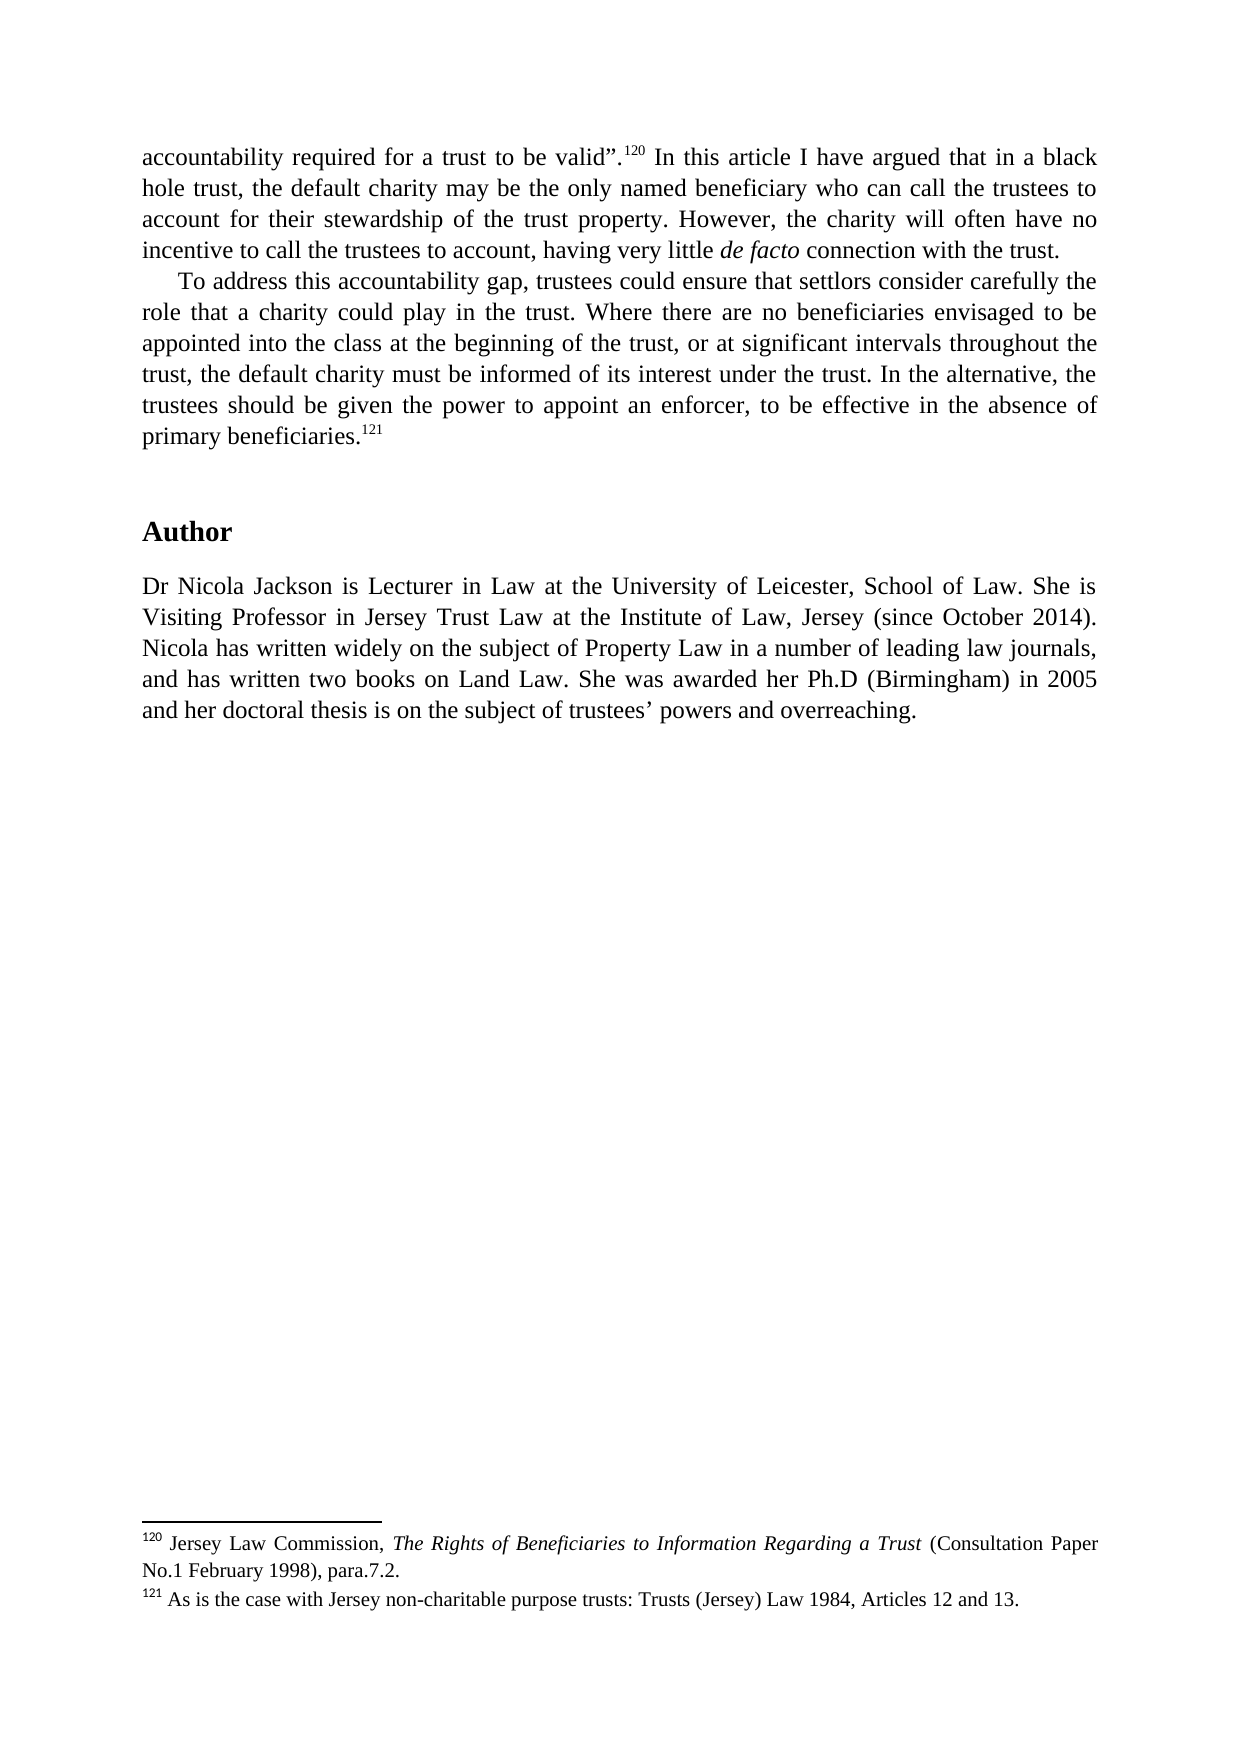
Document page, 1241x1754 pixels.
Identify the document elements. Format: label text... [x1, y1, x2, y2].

text Dr Nicola Jackson is Lecturer in Law at the University of Leicester, School of Law. She is Visiting Professor in Jersey Trust Law at the Institute of Law, Jersey (since October 2014). Nicola has written widely on the subject of Property Law in a number of leading law journals, and has written two books on Land Law. She was awarded her Ph.D (Birmingham) in 2005 and her doctoral thesis is on the subject of trustees’ powers and overreaching. [142, 571, 1098, 724]
text To address this accountability gap, trustees could ensure that settlors consider carefully the role that a charity could play in the trust. Where there are no beneficiaries envisaged to be appointed into the class at the beginning of the trust, or at significant intervals throughout the trust, the default charity must be informed of its interest under the trust. In the alternative, the trustees should be given the power to appoint an enforcer, to be effective in the absence of primary beneficiaries. [142, 266, 1098, 450]
text Matthews argues in favour of a reform in relation to these trusts, i.e. that where a trustee is in the practice of acting on the instructions of the settlor, the trust would have to be declared to a regulator. Although this would encompass many genuine situations, it would also catch arrangements that were, in reality, pure nomineeships. It would not require amending legislation to address the very different problems of validity identified in this article. The Jersey Law Commission identified that it is always important “to define the minimum level of accountability required for a trust to be valid”. In this article I have argued that in a black hole trust, the default charity may be the only named beneficiary who can call the trustees to account for their stewardship of the trust property. However, the charity will often have no incentive to call the trustees to account, having very little de facto connection with the trust. [142, 142, 1098, 264]
text Author [142, 514, 1098, 548]
